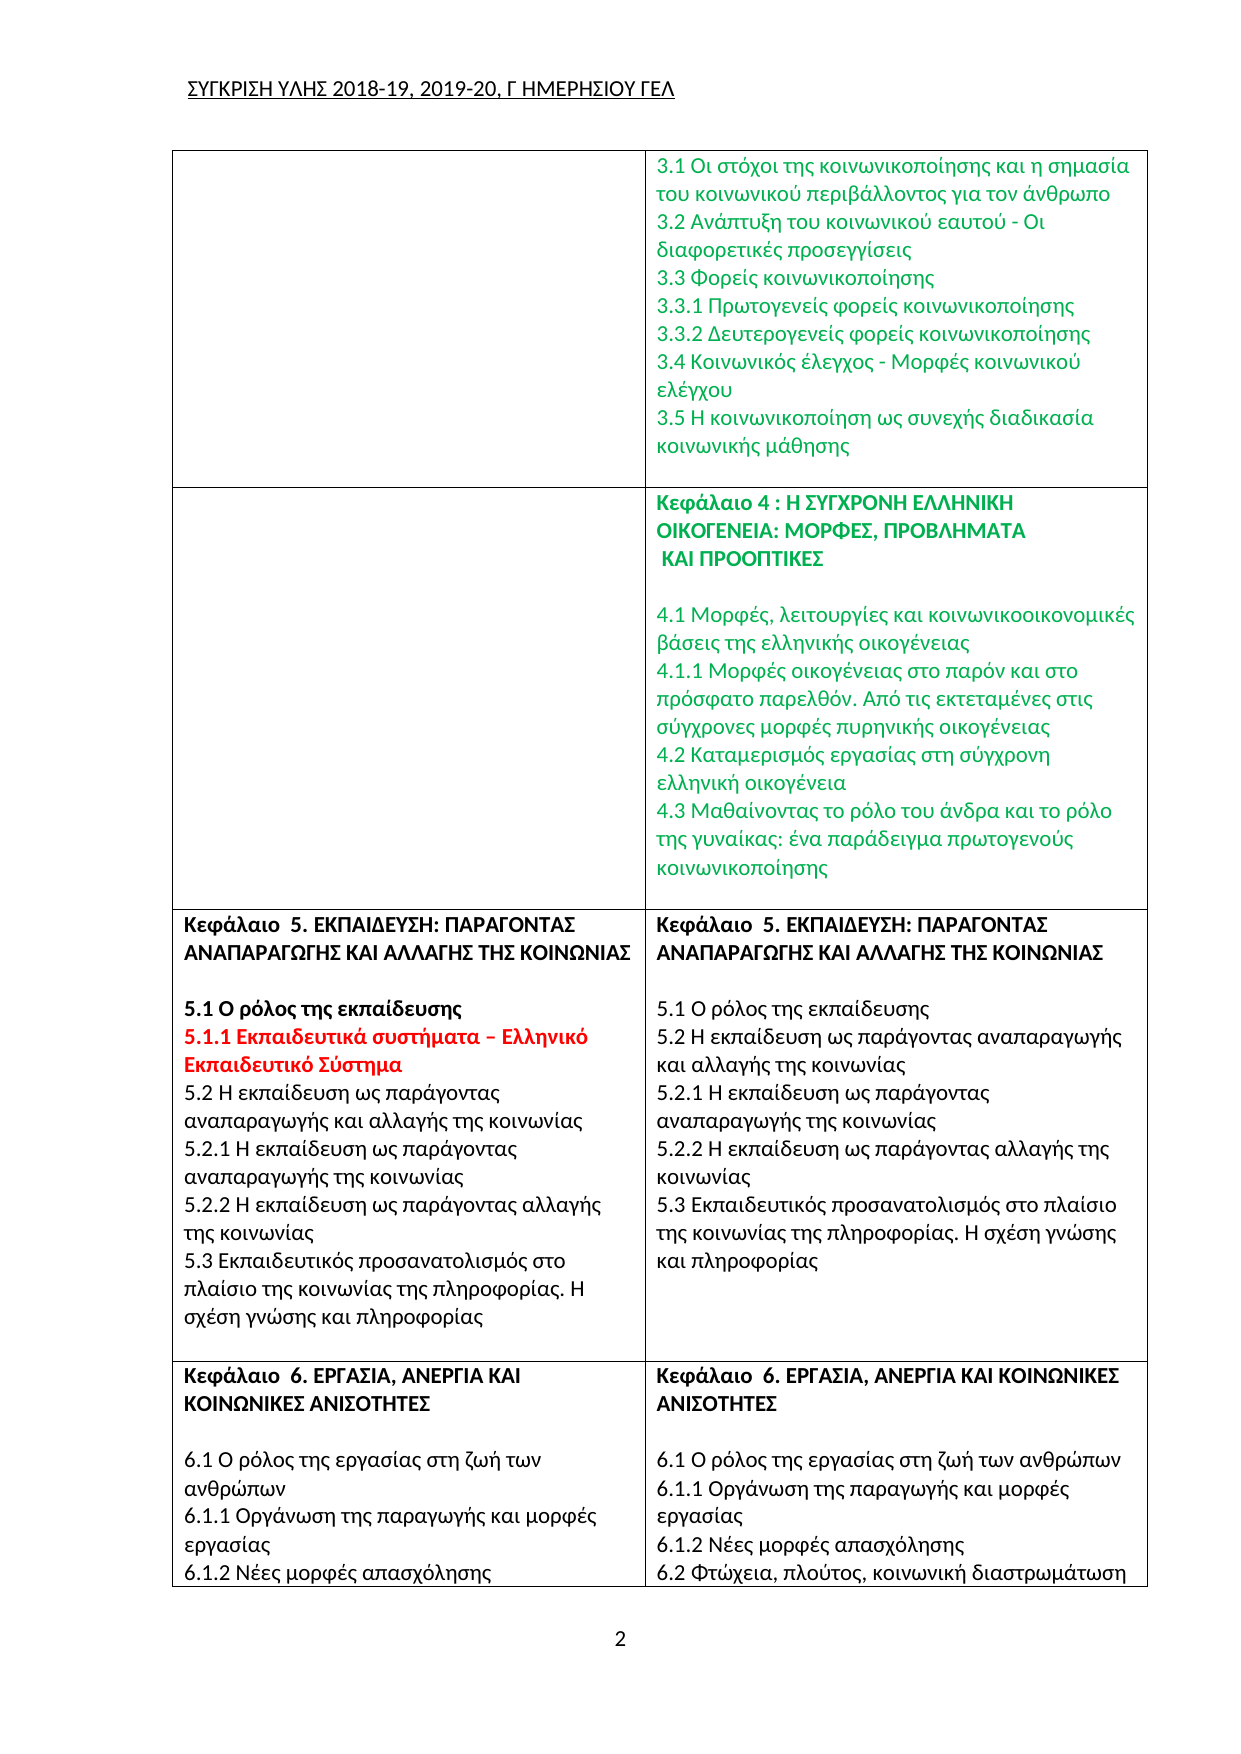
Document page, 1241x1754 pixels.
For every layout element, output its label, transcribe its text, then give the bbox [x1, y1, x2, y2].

table_cell Κεφάλαιο 5. ΕΚΠΑΙΔΕΥΣΗ: ΠΑΡΑΓΟΝΤΑΣ ΑΝΑΠΑΡΑΓΩΓΗΣ ΚΑΙ ΑΛΛΑΓΗΣ ΤΗΣ ΚΟΙΝΩΝΙΑΣ 5.1 Ο ρόλος της εκπαίδευσης 5.2 Η εκπαίδευση ως παράγοντας αναπαραγωγής και αλλαγής της κοινωνίας 5.2.1 Η εκπαίδευση ως παράγοντας αναπαραγωγής της κοινωνίας 5.2.2 Η εκπαίδευση ως παράγοντας αλλαγής της κοινωνίας 5.3 Εκπαιδευτικός προσανατολισμός στο πλαίσιο της κοινωνίας της πληροφορίας. Η σχέση γνώσης και πληροφορίας [646, 910, 1147, 1361]
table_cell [646, 1362, 1147, 1586]
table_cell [173, 1362, 645, 1586]
table_cell [173, 488, 645, 909]
table_cell [173, 151, 645, 487]
table_cell Κεφάλαιο 5. ΕΚΠΑΙΔΕΥΣΗ: ΠΑΡΑΓΟΝΤΑΣ ΑΝΑΠΑΡΑΓΩΓΗΣ ΚΑΙ ΑΛΛΑΓΗΣ ΤΗΣ ΚΟΙΝΩΝΙΑΣ 5.1 Ο ρόλος της εκπαίδευσης 5.1.1 Εκπαιδευτικά συστήματα – Ελληνικό Εκπαιδευτικό Σύστημα 5.2 Η εκπαίδευση ως παράγοντας αναπαραγωγής και αλλαγής της κοινωνίας 5.2.1 Η εκπαίδευση ως παράγοντας αναπαραγωγής της κοινωνίας 5.2.2 Η εκπαίδευση ως παράγοντας αλλαγής της κοινωνίας 5.3 Εκπαιδευτικός προσανατολισμός στο πλαίσιο της κοινωνίας της πληροφορίας. Η σχέση γνώσης και πληροφορίας [173, 910, 645, 1361]
table_cell Κεφάλαιο 4 : Η ΣΥΓΧΡΟΝΗ ΕΛΛΗΝΙΚΗ ΟΙΚΟΓΕΝΕΙΑ: MOΡΦΕΣ, ΠΡΟΒΛΗΜΑΤΑ ΚΑΙ ΠΡΟΟΠΤΙΚΕΣ 4.1 Μορφές, λειτουργίες και κοινωνικοοικονομικές βάσεις της ελληνικής οικογένειας 4.1.1 Μορφές οικογένειας στο παρόν και στο πρόσφατο παρελθόν. Από τις εκτεταμένες στις σύγχρονες μορφές πυρηνικής οικογένειας 4.2 Καταμερισμός εργασίας στη σύγχρονη ελληνική οικογένεια 4.3 Μαθαίνοντας το ρόλο του άνδρα και το ρόλο της γυναίκας: ένα παράδειγμα πρωτογενούς κοινωνικοποίησης [646, 488, 1147, 909]
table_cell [646, 151, 1147, 487]
